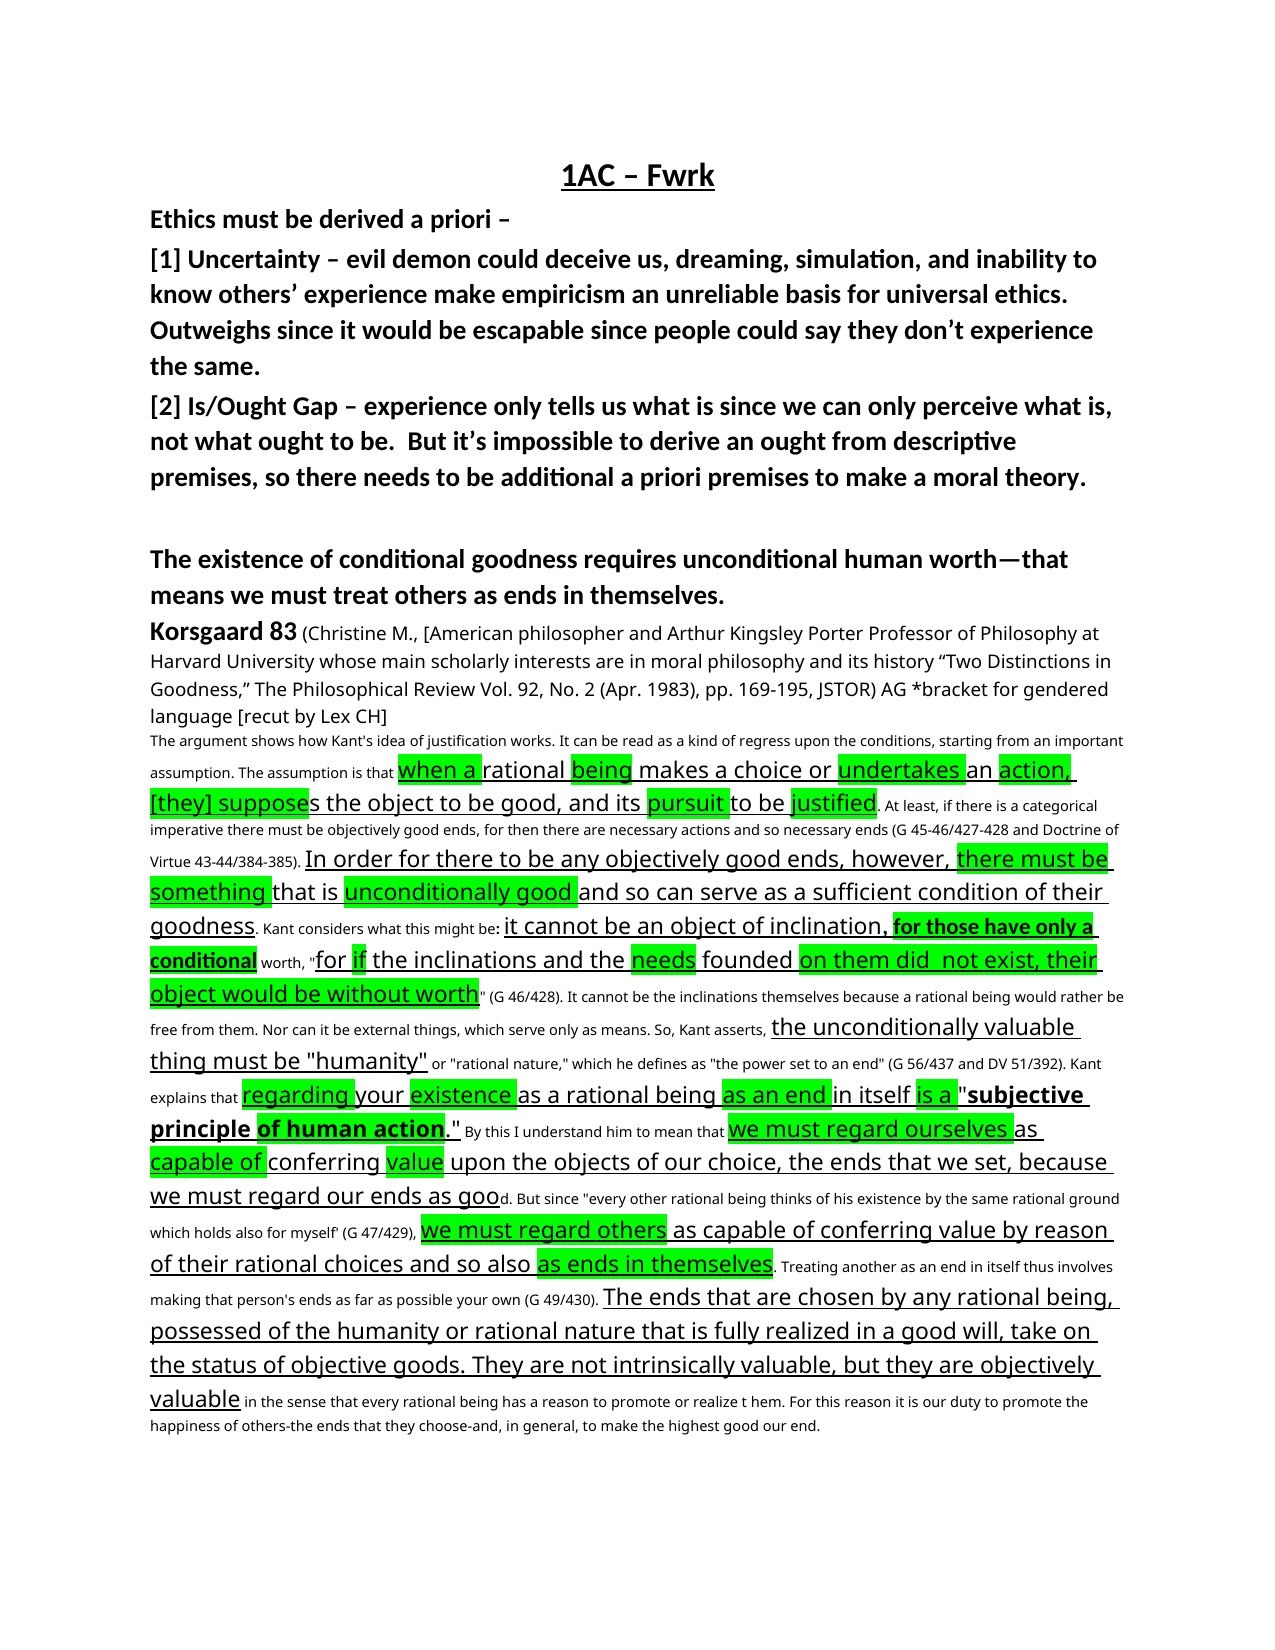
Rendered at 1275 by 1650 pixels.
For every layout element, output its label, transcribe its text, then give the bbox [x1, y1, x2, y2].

subtitle [1] Uncertainty – evil demon could deceive us, dreaming, simulation, and inability to know others’ experience make empiricism an unreliable basis for universal ethics. Outweighs since it would be escapable since people could say they don’t experience the same. [150, 242, 1125, 382]
text Korsgaard 83 (Christine M., [American philosopher and Arthur Kingsley Porter Professor of Philosophy at Harvard University whose main scholarly interests are in moral philosophy and its history “Two Distinctions in Goodness,” The Philosophical Review Vol. 92, No. 2 (Apr. 1983), pp. 169-195, JSTOR) AG *bracket for gendered language [recut by Lex CH] [150, 614, 1125, 729]
subtitle [2] Is/Ought Gap – experience only tells us what is since we can only perceive what is, not what ought to be. But it’s impossible to derive an ought from descriptive premises, so there needs to be additional a priori premises to make a moral theory. [150, 389, 1125, 493]
subtitle 1AC – Fwrk [150, 154, 1125, 195]
text The argument shows how Kant's idea of justification works. It can be read as a kind of regress upon the conditions, starting from an important assumption. The assumption is that when a rational being makes a choice or undertakes an action, [they] supposes the object to be good, and its pursuit to be justified. At least, if there is a categorical imperative there must be objectively good ends, for then there are necessary actions and so necessary ends (G 45-46/427-428 and Doctrine of Virtue 43-44/384-385). In order for there to be any objectively good ends, however, there must be something that is unconditionally good and so can serve as a sufficient condition of their goodness. Kant considers what this might be: it cannot be an object of inclination, for those have only a conditional worth, "for if the inclinations and the needs founded on them did not exist, their object would be without worth" (G 46/428). It cannot be the inclinations themselves because a rational being would rather be free from them. Nor can it be external things, which serve only as means. So, Kant asserts, the unconditionally valuable thing must be "humanity" or "rational nature," which he defines as "the power set to an end" (G 56/437 and DV 51/392). Kant explains that regarding your existence as a rational being as an end in itself is a "subjective principle of human action." By this I understand him to mean that we must regard ourselves as capable of conferring value upon the objects of our choice, the ends that we set, because we must regard our ends as good. But since "every other rational being thinks of his existence by the same rational ground which holds also for myself' (G 47/429), we must regard others as capable of conferring value by reason of their rational choices and so also as ends in themselves. Treating another as an end in itself thus involves making that person's ends as far as possible your own (G 49/430). The ends that are chosen by any rational being, possessed of the humanity or rational nature that is fully realized in a good will, take on the status of objective goods. They are not intrinsically valuable, but they are objectively valuable in the sense that every rational being has a reason to promote or realize t hem. For this reason it is our duty to promote the happiness of others-the ends that they choose-and, in general, to make the highest good our end. [150, 731, 1125, 1435]
subtitle Ethics must be derived a priori – [150, 202, 1125, 235]
subtitle The existence of conditional goodness requires unconditional human worth—that means we must treat others as ends in themselves. [150, 542, 1125, 611]
